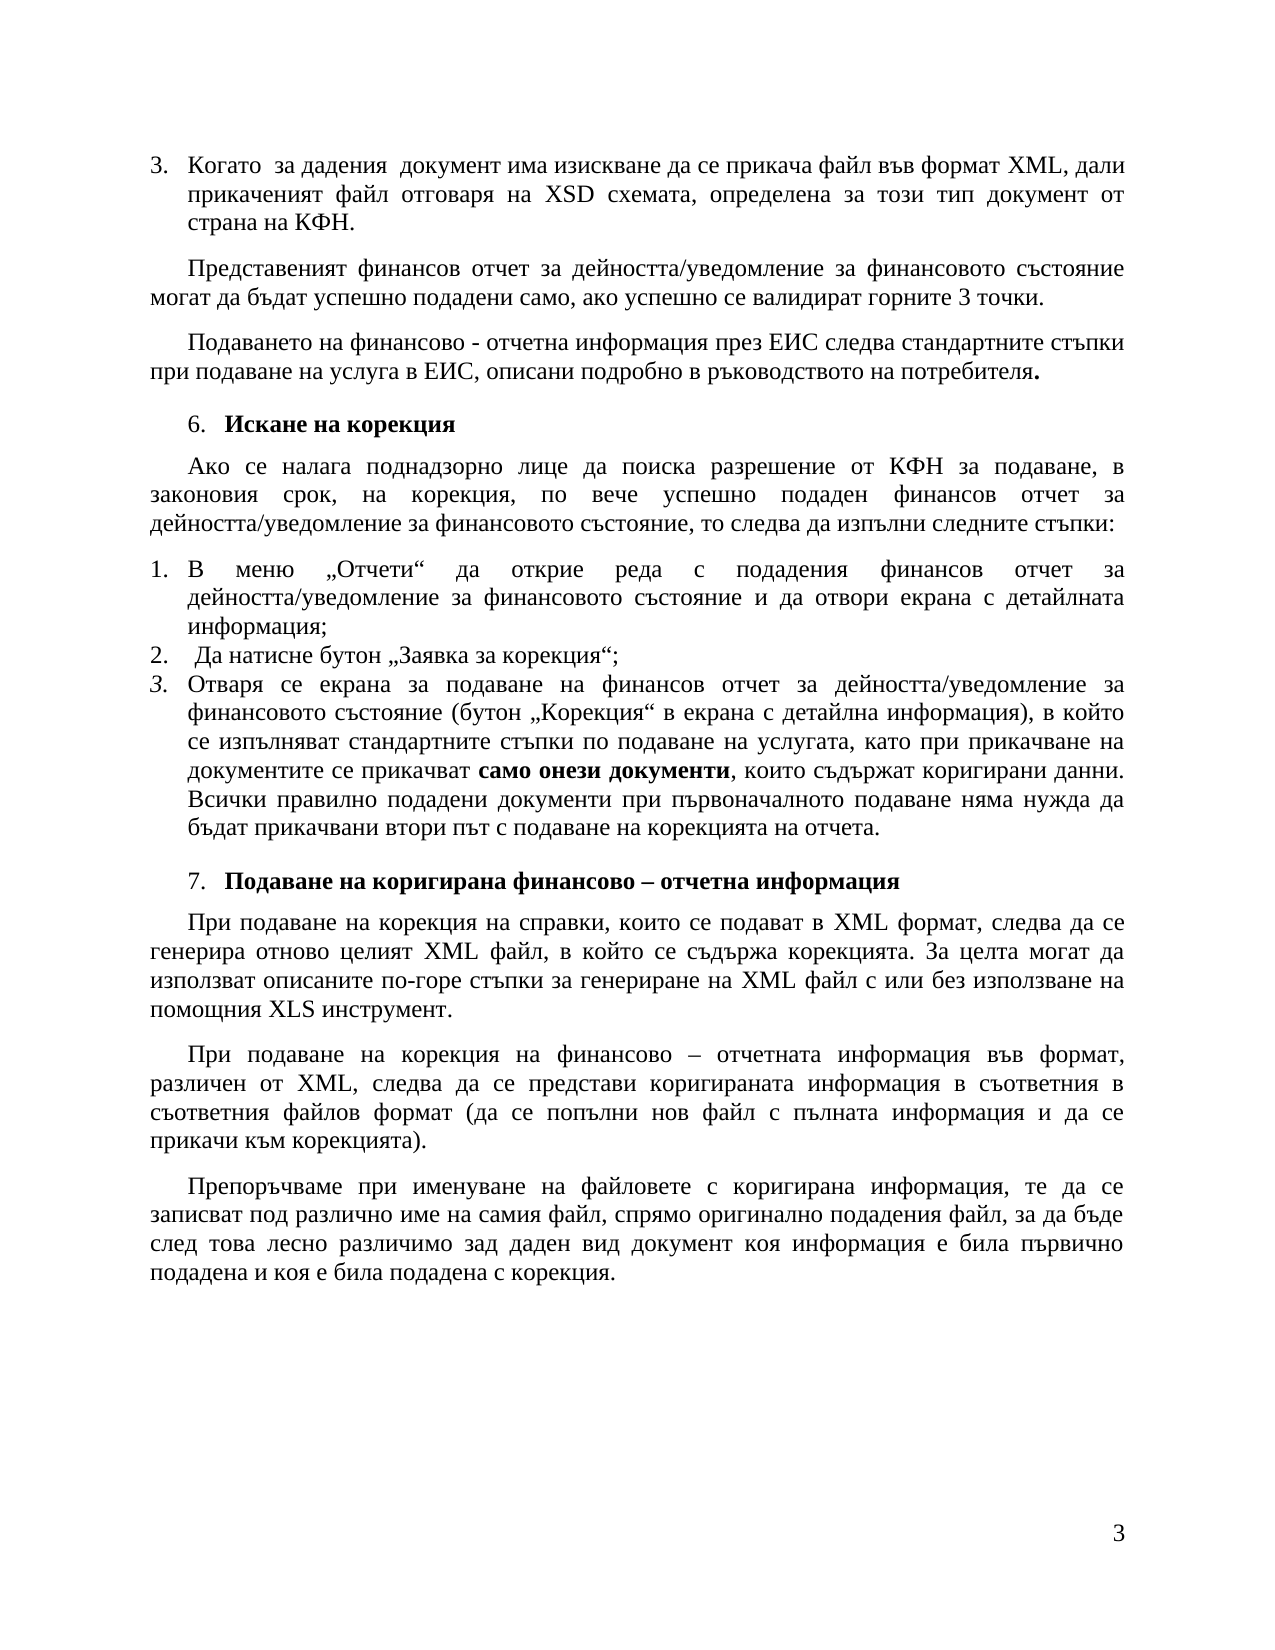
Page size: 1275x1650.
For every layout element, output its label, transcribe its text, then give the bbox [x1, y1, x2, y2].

list Отваря се екрана за подаване на финансов отчет за дейността/уведомление за финансовото състояние (бутон „Корекция“ в екрана с детайлна информация), в който се изпълняват стандартните стъпки по подаване на услугата, като при прикачване на документите се прикачват само онези документи, които съдържат коригирани данни. Всички правилно подадени документи при първоначалното подаване няма нужда да бъдат прикачвани втори път с подаване на корекцията на отчета. [150, 669, 1125, 841]
list Да натисне бутон „Заявка за корекция“; [150, 640, 1125, 669]
text Подаването на финансово - отчетна информация през ЕИС следва стандартните стъпки при подаване на услуга в ЕИС, описани подробно в ръководството на потребителя. [150, 327, 1125, 384]
list Когато за дадения документ има изискване да се прикача файл във формат XML, дали прикаченият файл отговаря на XSD схемата, определена за този тип документ от страна на КФН. [150, 150, 1125, 236]
text При подаване на корекция на справки, които се подават в XML формат, следва да се генерира отново целият XML файл, в който се съдържа корекцията. За целта могат да използват описаните по-горе стъпки за генериране на XML файл с или без използване на помощния XLS инструмент. [150, 907, 1125, 1022]
text Ако се налага поднадзорно лице да поиска разрешение от КФН за подаване, в законовия срок, на корекция, по вече успешно подаден финансов отчет за дейността/уведомление за финансовото състояние, то следва да изпълни следните стъпки: [150, 451, 1125, 537]
subtitle Подаване на коригирана финансово – отчетна информация [187, 866, 1125, 895]
text Препоръчваме при именуване на файловете с коригирана информация, те да се записват под различно име на самия файл, спрямо оригинално подадения файл, за да бъде след това лесно различимо зад даден вид документ коя информация е била първично подадена и коя е била подадена с корекция. [150, 1171, 1125, 1286]
text При подаване на корекция на финансово – отчетната информация във формат, различен от XML, следва да се представи коригираната информация в съответния в съответния файлов формат (да се попълни нов файл с пълната информация и да се прикачи към корекцията). [150, 1039, 1125, 1154]
list В меню „Отчети“ да открие реда с подадения финансов отчет за дейността/уведомление за финансовото състояние и да отвори екрана с детайлната информация; [150, 554, 1125, 640]
text Представеният финансов отчет за дейността/уведомление за финансовото състояние могат да бъдат успешно подадени само, ако успешно се валидират горните 3 точки. [150, 253, 1125, 310]
subtitle Искане на корекция [187, 409, 1125, 438]
